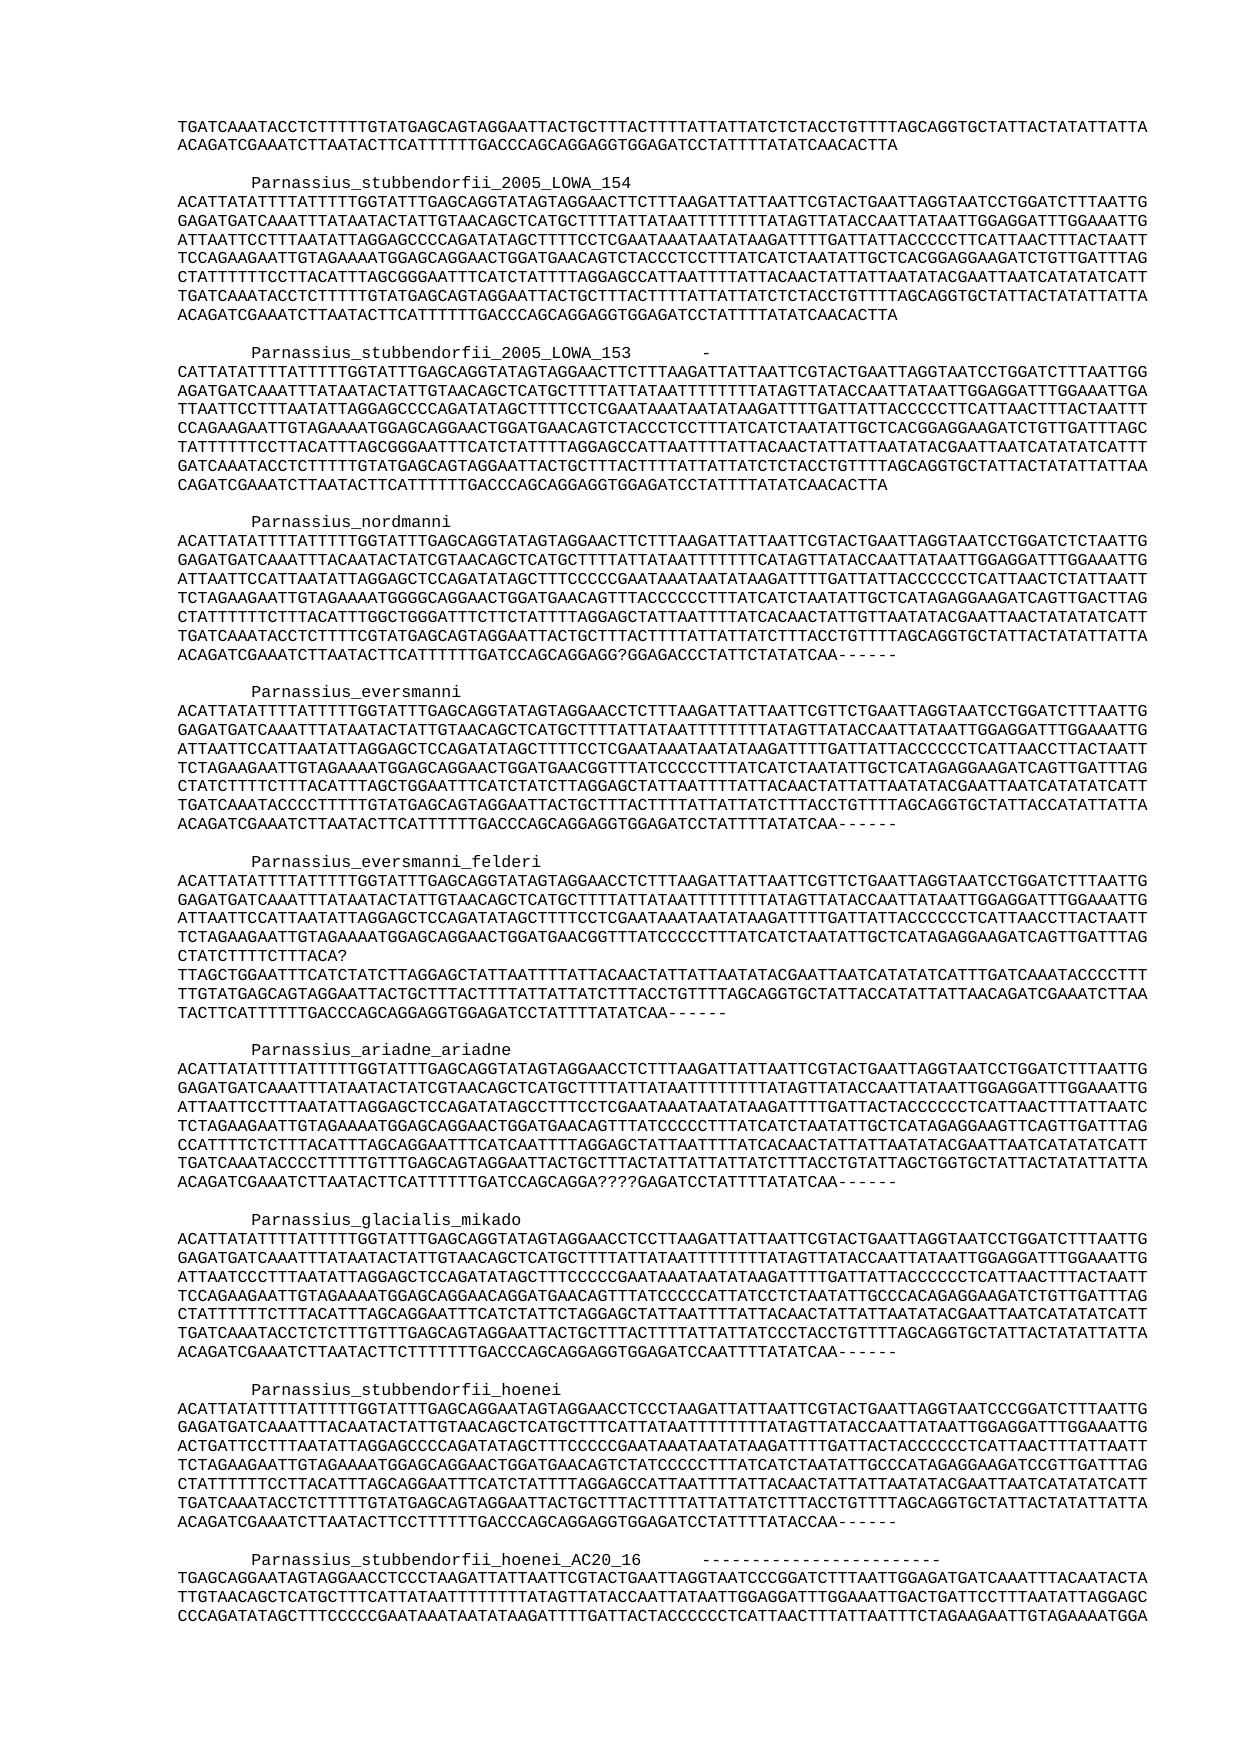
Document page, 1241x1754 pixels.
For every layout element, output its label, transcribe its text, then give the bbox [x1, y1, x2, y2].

text Parnassius_stubbendorfii_2005_LOWA_154 ACATTATATTTTATTTTTGGTATTTGAGCAGGTATAGTAGGAACTTCTTTAAGATTATTAATTCGTACTGAATTAGGTAATCCTGGATCTTTAATTGGAGATGATCAAATTTATAATACTATTGTAACAGCTCATGCTTTTATTATAATTTTTTTTATAGTTATACCAATTATAATTGGAGGATTTGGAAATTGATTAATTCCTTTAATATTAGGAGCCCCAGATATAGCTTTTCCTCGAATAAATAATATAAGATTTTGATTATTACCCCCTTCATTAACTTTACTAATTTCCAGAAGAATTGTAGAAAATGGAGCAGGAACTGGATGAACAGTCTACCCTCCTTTATCATCTAATATTGCTCACGGAGGAAGATCTGTTGATTTAGCTATTTTTTCCTTACATTTAGCGGGAATTTCATCTATTTTAGGAGCCATTAATTTTATTACAACTATTATTAATATACGAATTAATCATATATCATTTGATCAAATACCTCTTTTTGTATGAGCAGTAGGAATTACTGCTTTACTTTTATTATTATCTCTACCTGTTTTAGCAGGTGCTATTACTATATTATTAACAGATCGAAATCTTAATACTTCATTTTTTGACCCAGCAGGAGGTGGAGATCCTATTTTATATCAACACTTA [177, 175, 1152, 326]
text Parnassius_eversmanni ACATTATATTTTATTTTTGGTATTTGAGCAGGTATAGTAGGAACCTCTTTAAGATTATTAATTCGTTCTGAATTAGGTAATCCTGGATCTTTAATTGGAGATGATCAAATTTATAATACTATTGTAACAGCTCATGCTTTTATTATAATTTTTTTTATAGTTATACCAATTATAATTGGAGGATTTGGAAATTGATTAATTCCATTAATATTAGGAGCTCCAGATATAGCTTTTCCTCGAATAAATAATATAAGATTTTGATTATTACCCCCCTCATTAACCTTACTAATTTCTAGAAGAATTGTAGAAAATGGAGCAGGAACTGGATGAACGGTTTATCCCCCTTTATCATCTAATATTGCTCATAGAGGAAGATCAGTTGATTTAGCTATCTTTTCTTTACATTTAGCTGGAATTTCATCTATCTTAGGAGCTATTAATTTTATTACAACTATTATTAATATACGAATTAATCATATATCATTTGATCAAATACCCCTTTTTGTATGAGCAGTAGGAATTACTGCTTTACTTTTATTATTATCTTTACCTGTTTTAGCAGGTGCTATTACCATATTATTAACAGATCGAAATCTTAATACTTCATTTTTTGACCCAGCAGGAGGTGGAGATCCTATTTTATATCAA------ [177, 684, 1152, 834]
text Parnassius_stubbendorfii_hoenei ACATTATATTTTATTTTTGGTATTTGAGCAGGAATAGTAGGAACCTCCCTAAGATTATTAATTCGTACTGAATTAGGTAATCCCGGATCTTTAATTGGAGATGATCAAATTTACAATACTATTGTAACAGCTCATGCTTTCATTATAATTTTTTTTATAGTTATACCAATTATAATTGGAGGATTTGGAAATTGACTGATTCCTTTAATATTAGGAGCCCCAGATATAGCTTTCCCCCGAATAAATAATATAAGATTTTGATTACTACCCCCCTCATTAACTTTATTAATTTCTAGAAGAATTGTAGAAAATGGAGCAGGAACTGGATGAACAGTCTATCCCCCTTTATCATCTAATATTGCCCATAGAGGAAGATCCGTTGATTTAGCTATTTTTTCCTTACATTTAGCAGGAATTTCATCTATTTTAGGAGCCATTAATTTTATTACAACTATTATTAATATACGAATTAATCATATATCATTTGATCAAATACCTCTTTTTGTATGAGCAGTAGGAATTACTGCTTTACTTTTATTATTATCTTTACCTGTTTTAGCAGGTGCTATTACTATATTATTAACAGATCGAAATCTTAATACTTCCTTTTTTGACCCAGCAGGAGGTGGAGATCCTATTTTATACCAA------ [177, 1381, 1152, 1532]
text Parnassius_eversmanni_felderi ACATTATATTTTATTTTTGGTATTTGAGCAGGTATAGTAGGAACCTCTTTAAGATTATTAATTCGTTCTGAATTAGGTAATCCTGGATCTTTAATTGGAGATGATCAAATTTATAATACTATTGTAACAGCTCATGCTTTTATTATAATTTTTTTTATAGTTATACCAATTATAATTGGAGGATTTGGAAATTGATTAATTCCATTAATATTAGGAGCTCCAGATATAGCTTTTCCTCGAATAAATAATATAAGATTTTGATTATTACCCCCCTCATTAACCTTACTAATTTCTAGAAGAATTGTAGAAAATGGAGCAGGAACTGGATGAACGGTTTATCCCCCTTTATCATCTAATATTGCTCATAGAGGAAGATCAGTTGATTTAGCTATCTTTTCTTTACA?TTAGCTGGAATTTCATCTATCTTAGGAGCTATTAATTTTATTACAACTATTATTAATATACGAATTAATCATATATCATTTGATCAAATACCCCTTTTTGTATGAGCAGTAGGAATTACTGCTTTACTTTTATTATTATCTTTACCTGTTTTAGCAGGTGCTATTACCATATTATTAACAGATCGAAATCTTAATACTTCATTTTTTGACCCAGCAGGAGGTGGAGATCCTATTTTATATCAA------ [177, 853, 1152, 1023]
text Parnassius_stubbendorfii_2005_LOWA_153 -CATTATATTTTATTTTTGGTATTTGAGCAGGTATAGTAGGAACTTCTTTAAGATTATTAATTCGTACTGAATTAGGTAATCCTGGATCTTTAATTGGAGATGATCAAATTTATAATACTATTGTAACAGCTCATGCTTTTATTATAATTTTTTTTATAGTTATACCAATTATAATTGGAGGATTTGGAAATTGATTAATTCCTTTAATATTAGGAGCCCCAGATATAGCTTTTCCTCGAATAAATAATATAAGATTTTGATTATTACCCCCTTCATTAACTTTACTAATTTCCAGAAGAATTGTAGAAAATGGAGCAGGAACTGGATGAACAGTCTACCCTCCTTTATCATCTAATATTGCTCACGGAGGAAGATCTGTTGATTTAGCTATTTTTTCCTTACATTTAGCGGGAATTTCATCTATTTTAGGAGCCATTAATTTTATTACAACTATTATTAATATACGAATTAATCATATATCATTTGATCAAATACCTCTTTTTGTATGAGCAGTAGGAATTACTGCTTTACTTTTATTATTATCTCTACCTGTTTTAGCAGGTGCTATTACTATATTATTAACAGATCGAAATCTTAATACTTCATTTTTTGACCCAGCAGGAGGTGGAGATCCTATTTTATATCAACACTTA [177, 344, 1152, 495]
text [177, 118, 1152, 156]
text Parnassius_ariadne_ariadne ACATTATATTTTATTTTTGGTATTTGAGCAGGTATAGTAGGAACCTCTTTAAGATTATTAATTCGTACTGAATTAGGTAATCCTGGATCTTTAATTGGAGATGATCAAATTTATAATACTATCGTAACAGCTCATGCTTTTATTATAATTTTTTTTATAGTTATACCAATTATAATTGGAGGATTTGGAAATTGATTAATTCCTTTAATATTAGGAGCTCCAGATATAGCCTTTCCTCGAATAAATAATATAAGATTTTGATTACTACCCCCCTCATTAACTTTATTAATCTCTAGAAGAATTGTAGAAAATGGAGCAGGAACTGGATGAACAGTTTATCCCCCTTTATCATCTAATATTGCTCATAGAGGAAGTTCAGTTGATTTAGCCATTTTCTCTTTACATTTAGCAGGAATTTCATCAATTTTAGGAGCTATTAATTTTATCACAACTATTATTAATATACGAATTAATCATATATCATTTGATCAAATACCCCTTTTTGTTTGAGCAGTAGGAATTACTGCTTTACTATTATTATTATCTTTACCTGTATTAGCTGGTGCTATTACTATATTATTAACAGATCGAAATCTTAATACTTCATTTTTTGATCCAGCAGGA????GAGATCCTATTTTATATCAA------ [177, 1042, 1152, 1193]
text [177, 1551, 1152, 1626]
text Parnassius_glacialis_mikado ACATTATATTTTATTTTTGGTATTTGAGCAGGTATAGTAGGAACCTCCTTAAGATTATTAATTCGTACTGAATTAGGTAATCCTGGATCTTTAATTGGAGATGATCAAATTTATAATACTATTGTAACAGCTCATGCTTTTATTATAATTTTTTTTATAGTTATACCAATTATAATTGGAGGATTTGGAAATTGATTAATCCCTTTAATATTAGGAGCTCCAGATATAGCTTTCCCCCGAATAAATAATATAAGATTTTGATTATTACCCCCCTCATTAACTTTACTAATTTCCAGAAGAATTGTAGAAAATGGAGCAGGAACAGGATGAACAGTTTATCCCCCATTATCCTCTAATATTGCCCACAGAGGAAGATCTGTTGATTTAGCTATTTTTTCTTTACATTTAGCAGGAATTTCATCTATTCTAGGAGCTATTAATTTTATTACAACTATTATTAATATACGAATTAATCATATATCATTTGATCAAATACCTCTCTTTGTTTGAGCAGTAGGAATTACTGCTTTACTTTTATTATTATCCCTACCTGTTTTAGCAGGTGCTATTACTATATTATTAACAGATCGAAATCTTAATACTTCTTTTTTTGACCCAGCAGGAGGTGGAGATCCAATTTTATATCAA------ [177, 1212, 1152, 1362]
text Parnassius_nordmanni ACATTATATTTTATTTTTGGTATTTGAGCAGGTATAGTAGGAACTTCTTTAAGATTATTAATTCGTACTGAATTAGGTAATCCTGGATCTCTAATTGGAGATGATCAAATTTACAATACTATCGTAACAGCTCATGCTTTTATTATAATTTTTTTCATAGTTATACCAATTATAATTGGAGGATTTGGAAATTGATTAATTCCATTAATATTAGGAGCTCCAGATATAGCTTTCCCCCGAATAAATAATATAAGATTTTGATTATTACCCCCCTCATTAACTCTATTAATTTCTAGAAGAATTGTAGAAAATGGGGCAGGAACTGGATGAACAGTTTACCCCCCTTTATCATCTAATATTGCTCATAGAGGAAGATCAGTTGACTTAGCTATTTTTTCTTTACATTTGGCTGGGATTTCTTCTATTTTAGGAGCTATTAATTTTATCACAACTATTGTTAATATACGAATTAACTATATATCATTTGATCAAATACCTCTTTTCGTATGAGCAGTAGGAATTACTGCTTTACTTTTATTATTATCTTTACCTGTTTTAGCAGGTGCTATTACTATATTATTAACAGATCGAAATCTTAATACTTCATTTTTTGATCCAGCAGGAGG?GGAGACCCTATTCTATATCAA------ [177, 514, 1152, 665]
